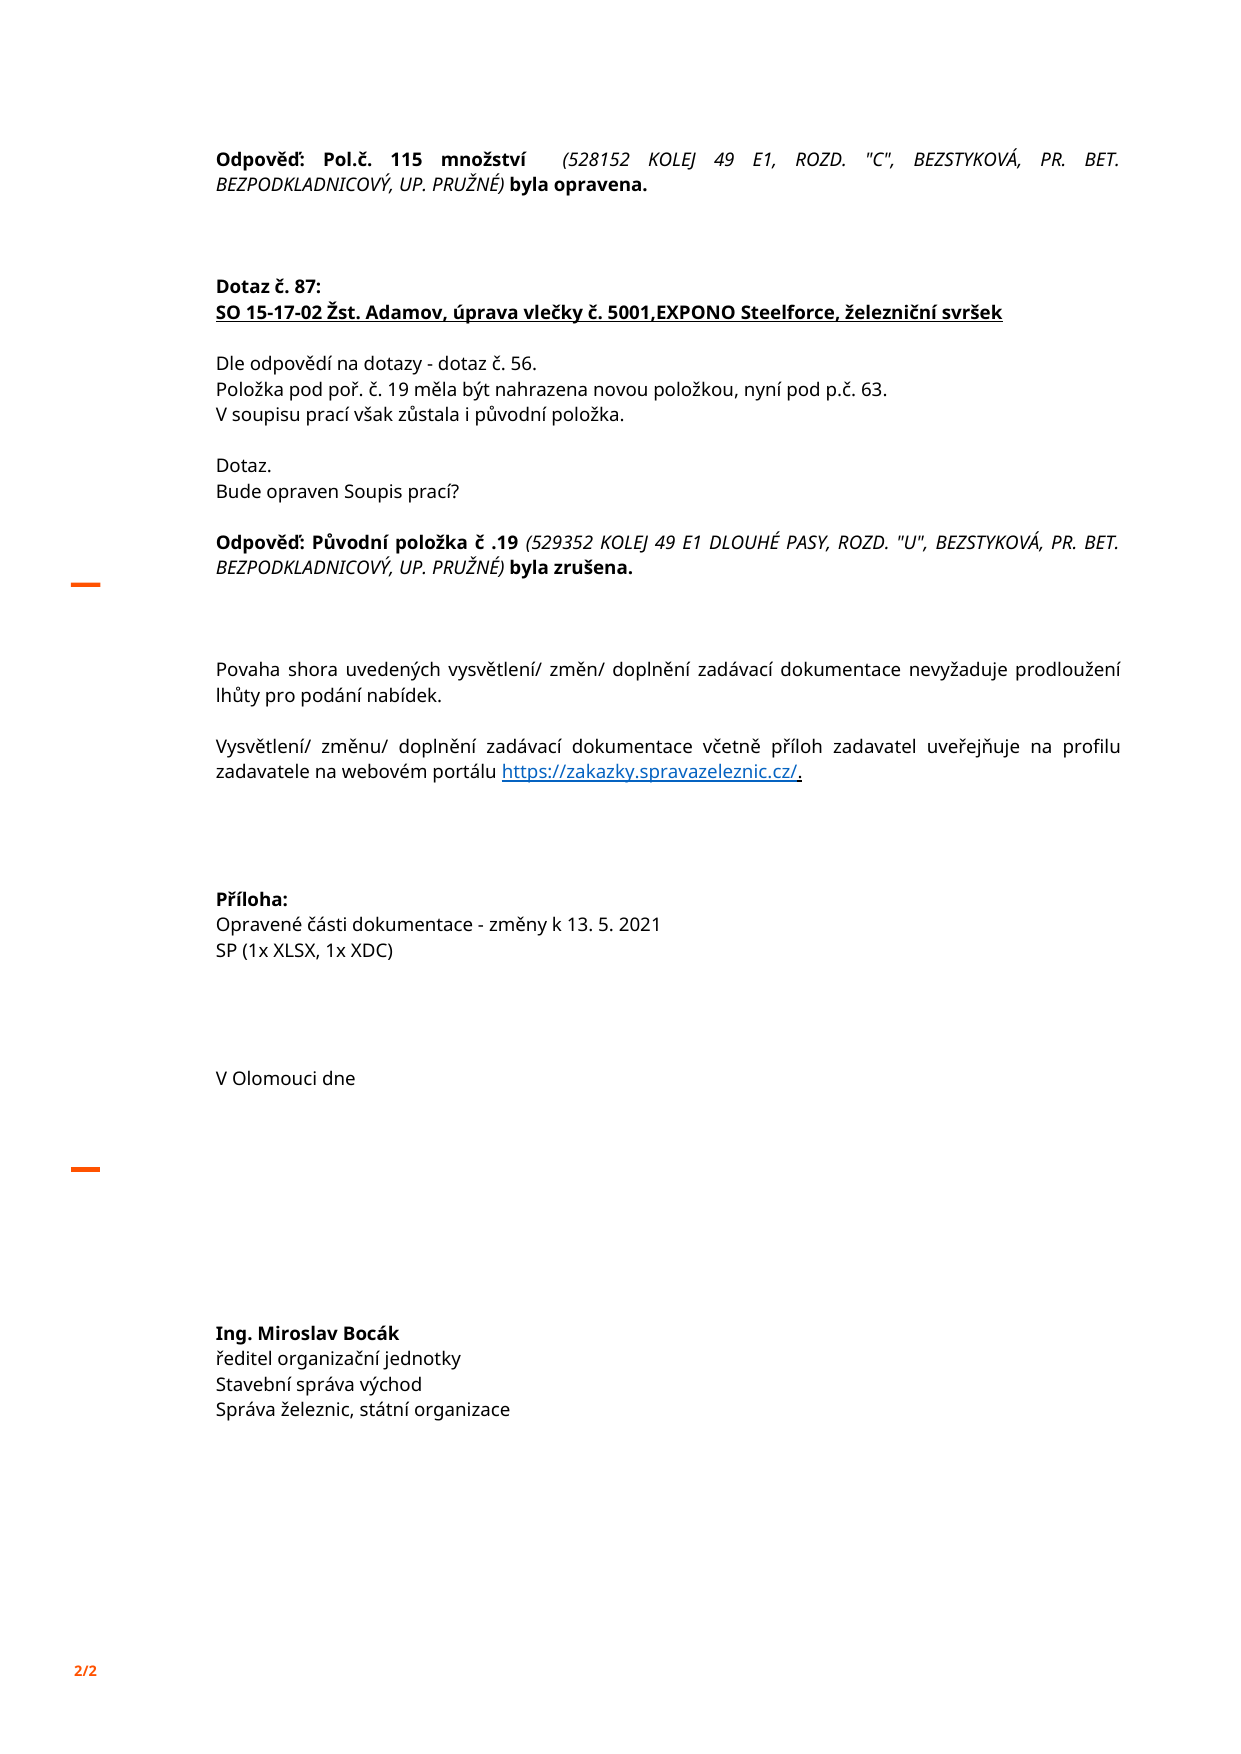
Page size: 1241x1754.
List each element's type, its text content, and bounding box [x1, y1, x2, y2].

text Odpověď: Původní položka č .19 (529352 KOLEJ 49 E1 DLOUHÉ PASY, ROZD. "U", BEZSTYKOVÁ, PR. BET. BEZPODKLADNICOVÝ, UP. PRUŽNÉ) byla zrušena. [216, 529, 1122, 580]
text Položka pod poř. č. 19 měla být nahrazena novou položkou, nyní pod p.č. 63. [216, 376, 1122, 401]
text SO 15-17-02 Žst. Adamov, úprava vlečky č. 5001,EXPONO Steelforce, železniční svršek [216, 299, 1122, 325]
text Správa železnic, státní organizace [216, 1397, 1122, 1422]
text Dotaz. [216, 452, 1122, 478]
text Opravené části dokumentace - změny k 13. 5. 2021 [216, 912, 1122, 937]
text Dle odpovědí na dotazy - dotaz č. 56. [216, 350, 1122, 376]
text Dotaz č. 87: [216, 274, 1122, 299]
text Vysvětlení/ změnu/ doplnění zadávací dokumentace včetně příloh zadavatel uveřejňuje na profilu zadavatele na webovém portálu https://zakazky.spravazeleznic.cz/. [216, 733, 1122, 784]
text V Olomouci dne [216, 1065, 1122, 1090]
text SP (1x XLSX, 1x XDC) [216, 937, 1122, 963]
text V soupisu prací však zůstala i původní položka. [216, 401, 1122, 427]
text Bude opraven Soupis prací? [216, 478, 1122, 503]
text Příloha: [216, 886, 1122, 912]
text Stavební správa východ [216, 1371, 1122, 1397]
text Ing. Miroslav Bocák [216, 1320, 1122, 1346]
text ředitel organizační jednotky [216, 1346, 1122, 1371]
text Odpověď: Pol.č. 115 množství (528152 KOLEJ 49 E1, ROZD. "C", BEZSTYKOVÁ, PR. BET. BEZPODKLADNICOVÝ, UP. PRUŽNÉ) byla opravena. [216, 146, 1122, 197]
text Povaha shora uvedených vysvětlení/ změn/ doplnění zadávací dokumentace nevyžaduje prodloužení lhůty pro podání nabídek. [216, 657, 1122, 708]
